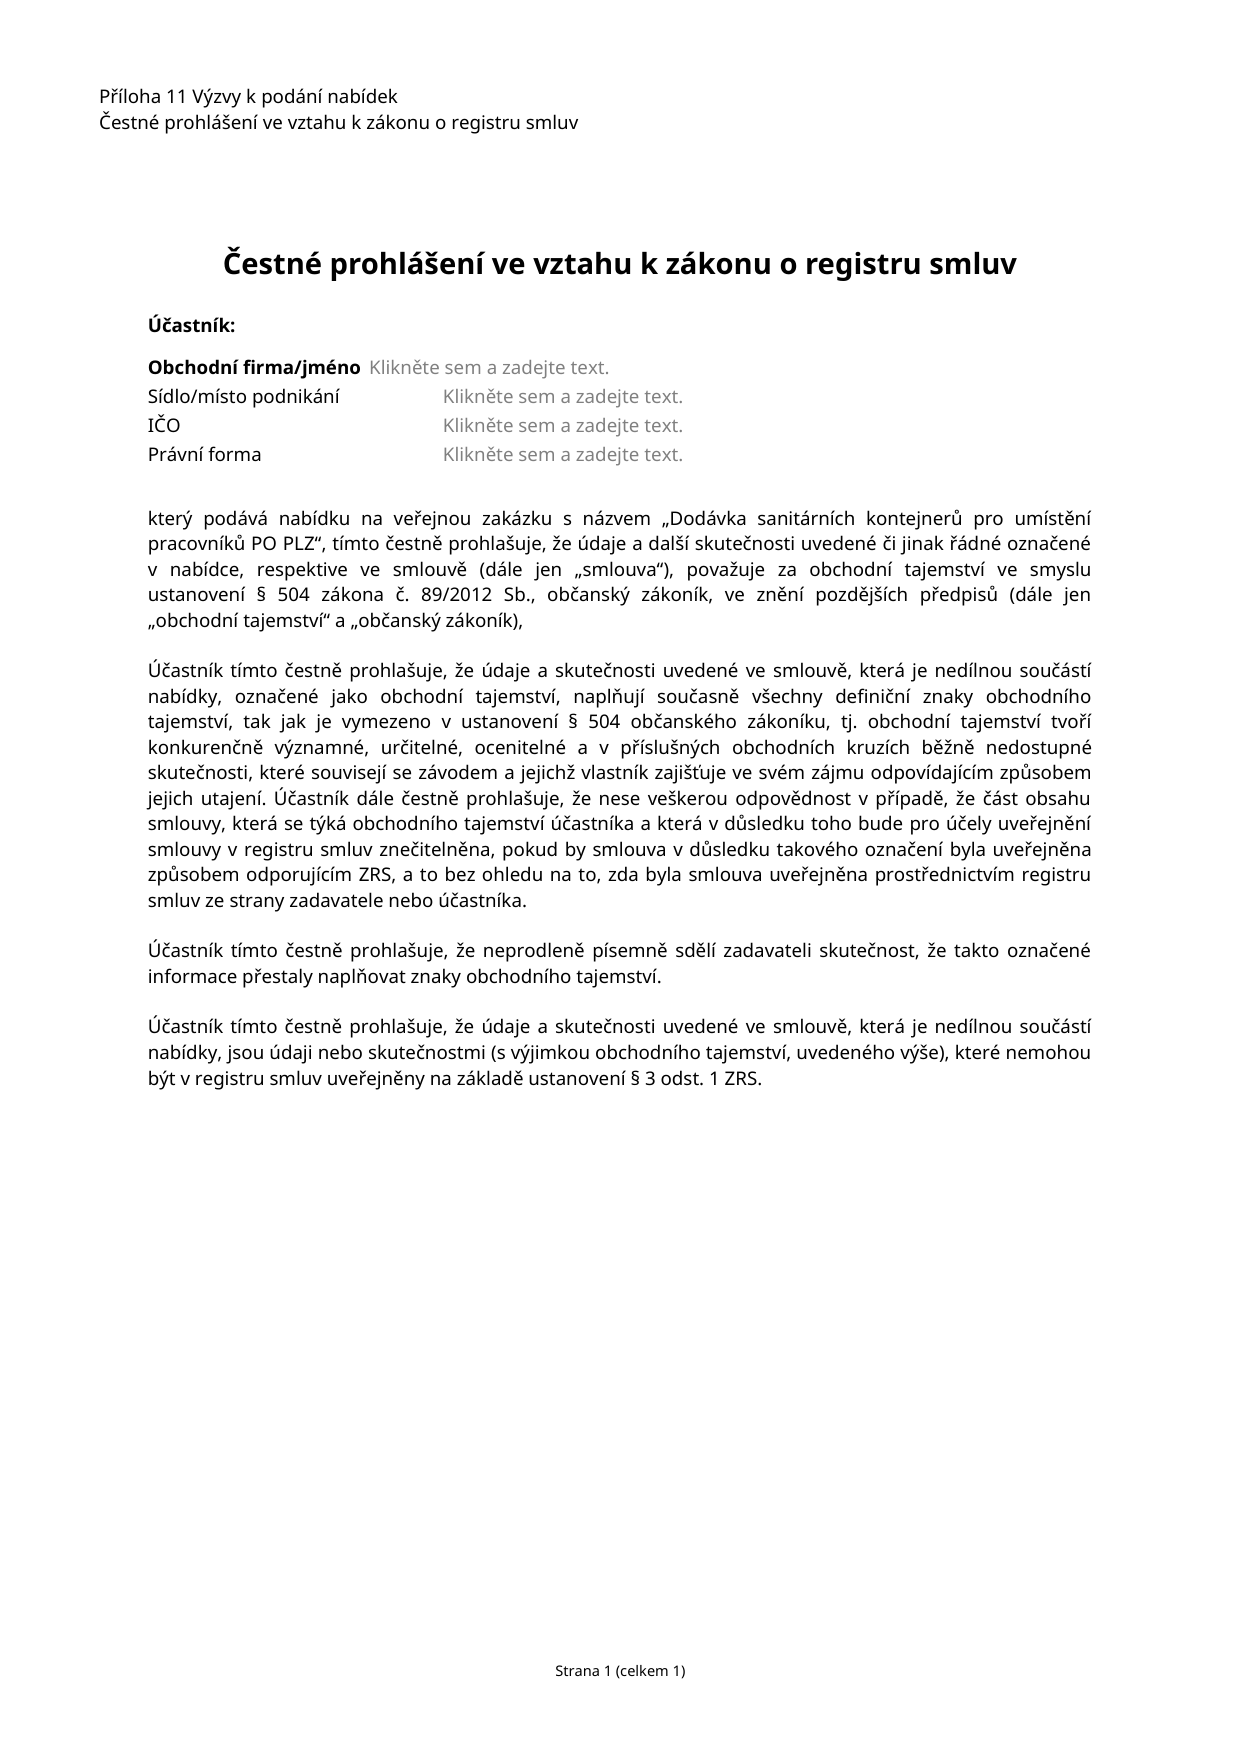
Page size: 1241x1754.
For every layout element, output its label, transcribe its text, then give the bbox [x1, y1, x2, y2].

text Účastník tímto čestně prohlašuje, že údaje a skutečnosti uvedené ve smlouvě, která je nedílnou součástí nabídky, jsou údaji nebo skutečnostmi (s výjimkou obchodního tajemství, uvedeného výše), které nemohou být v registru smluv uveřejněny na základě ustanovení § 3 odst. 1 ZRS. [148, 1014, 1093, 1090]
text Účastník tímto čestně prohlašuje, že neprodleně písemně sdělí zadavateli skutečnost, že takto označené informace přestaly naplňovat znaky obchodního tajemství. [148, 938, 1093, 989]
text Právní forma [148, 438, 1093, 467]
text Obchodní firma/jméno [148, 351, 1093, 380]
text který podává nabídku na veřejnou zakázku s názvem „Dodávka sanitárních kontejnerů pro umístění pracovníků PO PLZ“, tímto čestně prohlašuje, že údaje a další skutečnosti uvedené či jinak řádné označené v nabídce, respektive ve smlouvě (dále jen „smlouva“), považuje za obchodní tajemství ve smyslu ustanovení § 504 zákona č. 89/2012 Sb., občanský zákoník, ve znění pozdějších předpisů (dále jen „obchodní tajemství“ a „občanský zákoník), [148, 505, 1093, 633]
text Sídlo/místo podnikání [148, 380, 1093, 409]
text IČO [148, 409, 1093, 438]
text Účastník tímto čestně prohlašuje, že údaje a skutečnosti uvedené ve smlouvě, která je nedílnou součástí nabídky, označené jako obchodní tajemství, naplňují současně všechny definiční znaky obchodního tajemství, tak jak je vymezeno v ustanovení § 504 občanského zákoníku, tj. obchodní tajemství tvoří konkurenčně významné, určitelné, ocenitelné a v příslušných obchodních kruzích běžně nedostupné skutečnosti, které souvisejí se závodem a jejichž vlastník zajišťuje ve svém zájmu odpovídajícím způsobem jejich utajení. Účastník dále čestně prohlašuje, že nese veškerou odpovědnost v případě, že část obsahu smlouvy, která se týká obchodního tajemství účastníka a která v důsledku toho bude pro účely uveřejnění smlouvy v registru smluv znečitelněna, pokud by smlouva v důsledku takového označení byla uveřejněna způsobem odporujícím ZRS, a to bez ohledu na to, zda byla smlouva uveřejněna prostřednictvím registru smluv ze strany zadavatele nebo účastníka. [148, 658, 1093, 913]
text Účastník: [148, 308, 1093, 339]
title Čestné prohlášení ve vztahu k zákonu o registru smluv [148, 243, 1093, 283]
